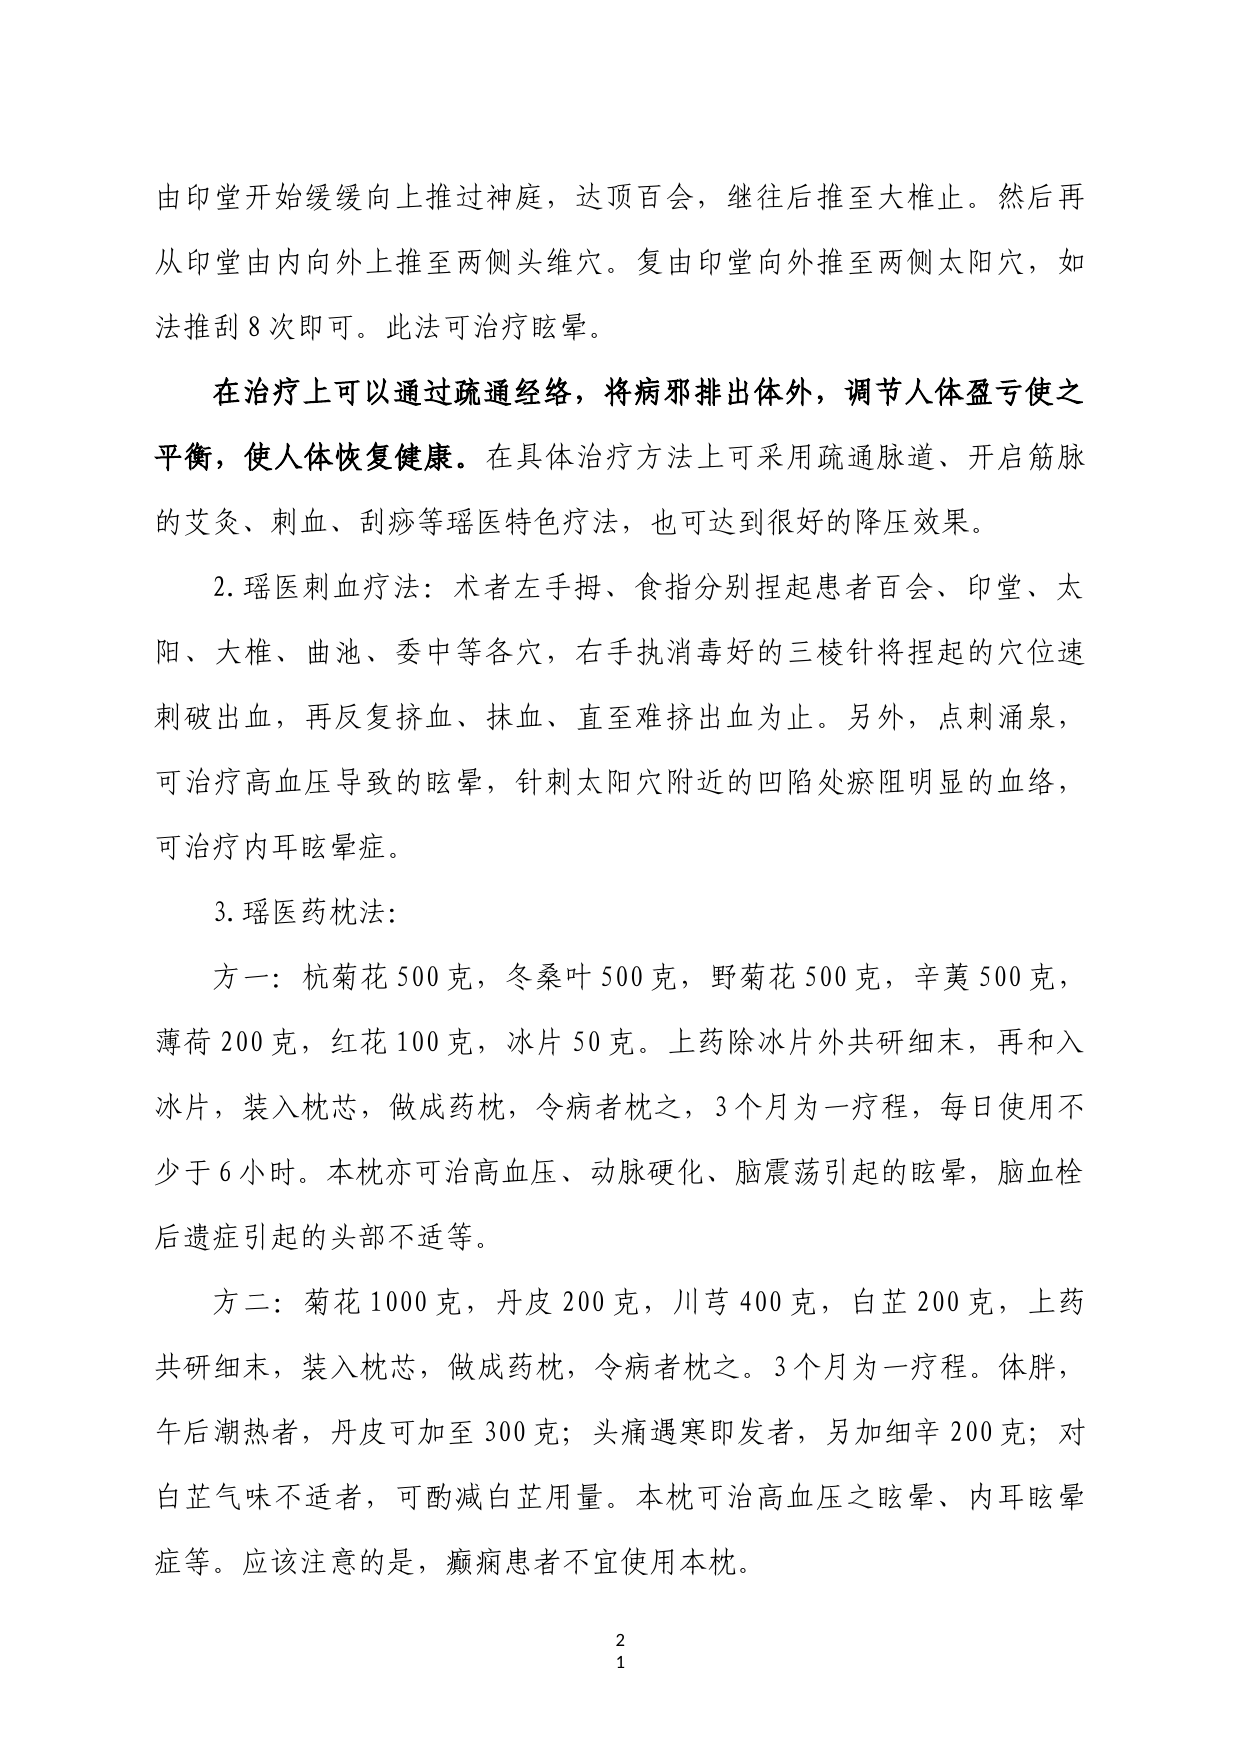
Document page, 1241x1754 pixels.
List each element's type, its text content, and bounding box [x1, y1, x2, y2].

text 方二：菊花1000克，丹皮200克，川芎400克，白芷200克，上药共研细末，装入枕芯，做成药枕，令病者枕之。3个月为一疗程。体胖，午后潮热者，丹皮可加至300克；头痛遇寒即发者，另加细辛200克；对白芷气味不适者，可酌减白芷用量。本枕可治高血压之眩晕、内耳眩晕症等。应该注意的是，癫痫患者不宜使用本枕。 [153, 1267, 1087, 1592]
text 2.瑶医刺血疗法：术者左手拇、食指分别捏起患者百会、印堂、太阳、大椎、曲池、委中等各穴，右手执消毒好的三棱针将捏起的穴位速刺破出血，再反复挤血、抹血、直至难挤出血为止。另外，点刺涌泉，可治疗高血压导致的眩晕，针刺太阳穴附近的凹陷处瘀阻明显的血络，可治疗内耳眩晕症。 [153, 552, 1087, 877]
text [153, 162, 1087, 357]
text 在治疗上可以通过疏通经络，将病邪排出体外，调节人体盈亏使之平衡，使人体恢复健康。在具体治疗方法上可采用疏通脉道、开启筋脉的艾灸、刺血、刮痧等瑶医特色疗法，也可达到很好的降压效果。 [153, 357, 1087, 552]
text 3.瑶医药枕法： [153, 877, 1087, 942]
text 方一：杭菊花500克，冬桑叶500克，野菊花500克，辛荑500克，薄荷200克，红花100克，冰片50克。上药除冰片外共研细末，再和入冰片，装入枕芯，做成药枕，令病者枕之，3个月为一疗程，每日使用不少于6小时。本枕亦可治高血压、动脉硬化、脑震荡引起的眩晕，脑血栓后遗症引起的头部不适等。 [153, 942, 1087, 1267]
